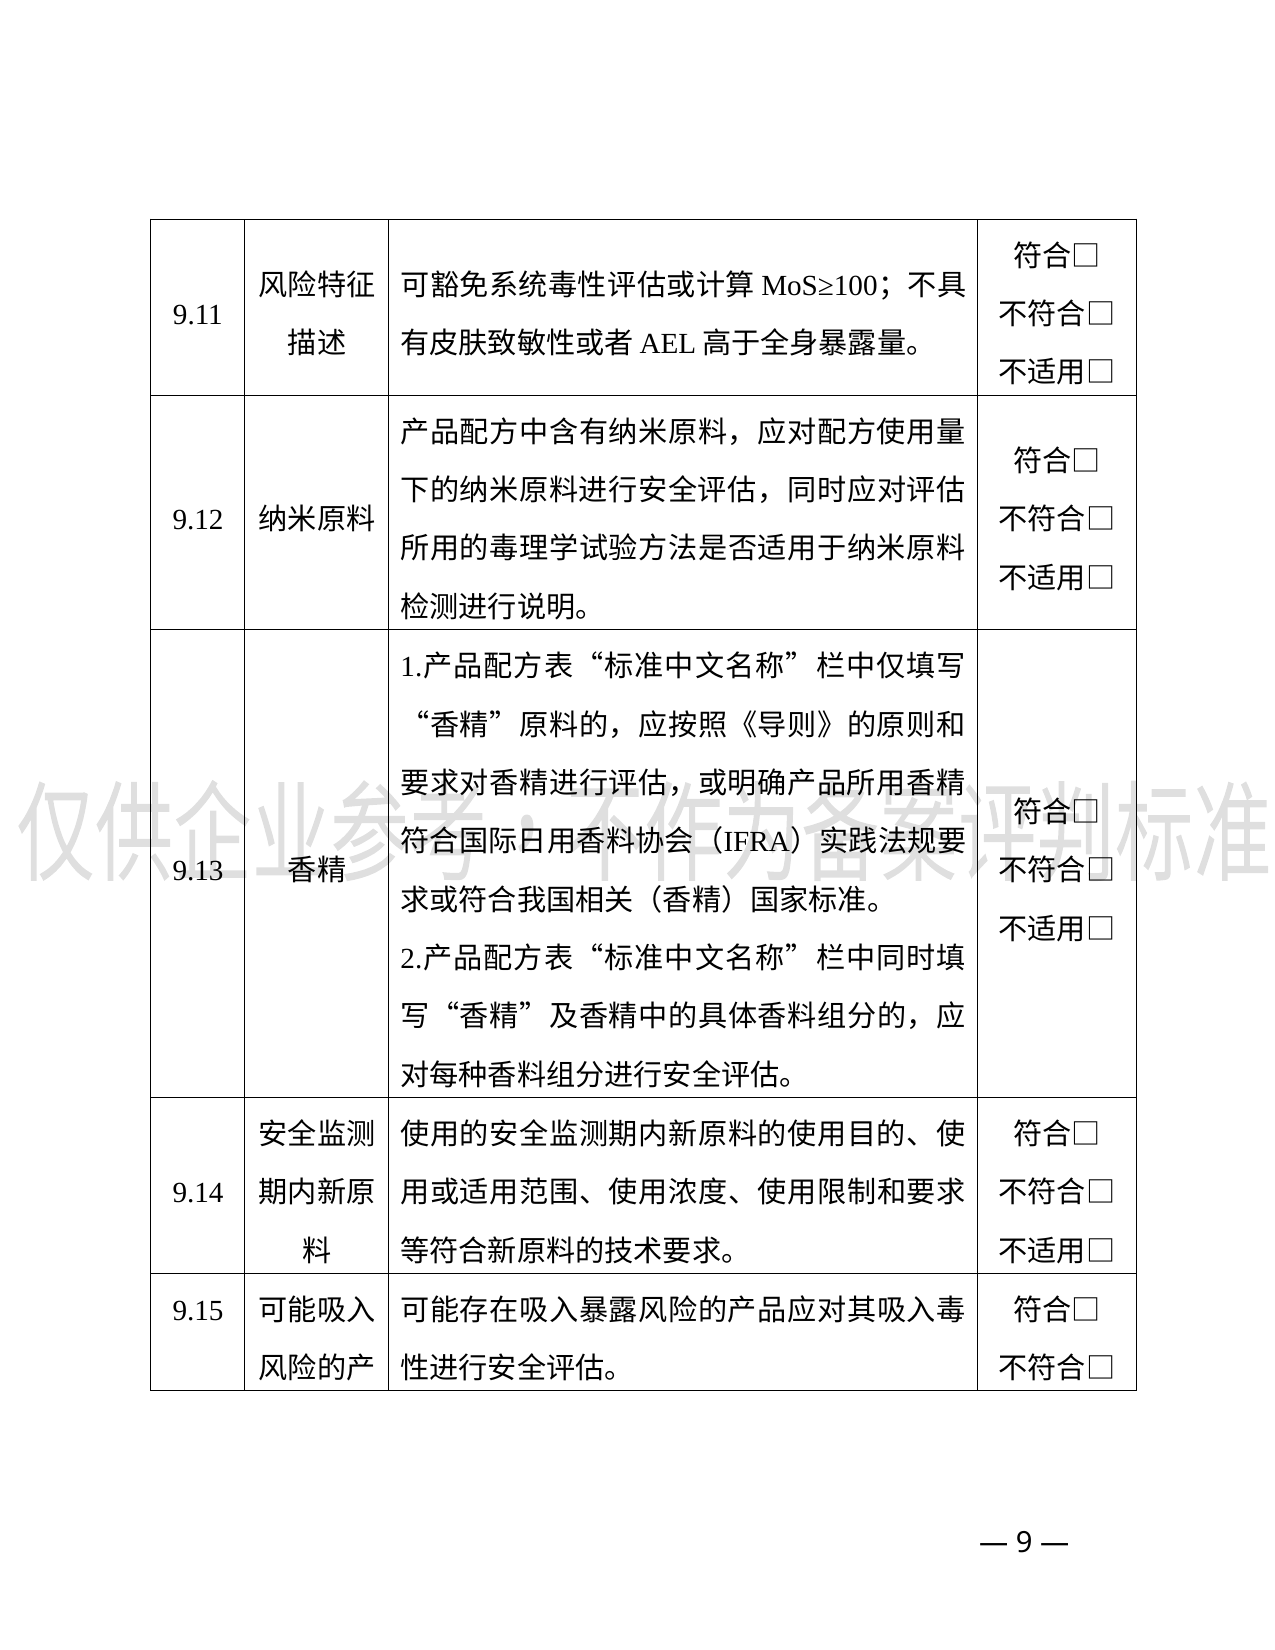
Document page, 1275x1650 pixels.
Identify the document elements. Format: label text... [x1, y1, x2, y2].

table_cell 使用的安全监测期内新原料的使用目的、使用或适用范围、使用浓度、使用限制和要求等符合新原料的技术要求。 [389, 1098, 977, 1273]
table_cell 可豁免系统毒性评估或计算MoS≥100；不具有皮肤致敏性或者AEL高于全身暴露量。 [389, 220, 977, 394]
table_cell 产品配方中含有纳米原料，应对配方使用量下的纳米原料进行安全评估，同时应对评估所用的毒理学试验方法是否适用于纳米原料检测进行说明。 [389, 396, 977, 629]
table_cell 1.产品配方表“标准中文名称”栏中仅填写“香精”原料的，应按照《导则》的原则和要求对香精进行评估，或明确产品所用香精符合国际日用香料协会（IFRA）实践法规要求或符合我国相关（香精）国家标准。 2.产品配方表“标准中文名称”栏中同时填写“香精”及香精中的具体香料组分的，应对每种香料组分进行安全评估。 [389, 630, 977, 1097]
table_cell 符合□ 不符合□ 不适用□ [978, 630, 1136, 1097]
table_cell 香精 [245, 630, 388, 1097]
table_cell 9.12 [151, 396, 244, 629]
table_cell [389, 1274, 977, 1390]
table_cell 9.11 [151, 220, 244, 394]
table_cell 9.15 [151, 1274, 244, 1390]
table_cell 纳米原料 [245, 396, 388, 629]
table_cell 符合□ 不符合□ 不适用□ [978, 396, 1136, 629]
table_cell 符合□ 不符合□ 不适用□ [978, 1274, 1136, 1390]
table_cell 符合□ 不符合□ 不适用□ [978, 1098, 1136, 1273]
table_cell 符合□ 不符合□ 不适用□ [978, 220, 1136, 394]
table_cell 9.14 [151, 1098, 244, 1273]
table_cell 安全监测期内新原料 [245, 1098, 388, 1273]
table_cell 9.13 [151, 630, 244, 1097]
table_cell 风险特征描述 [245, 220, 388, 394]
table_cell 可能吸入风险的产品 [245, 1274, 388, 1390]
